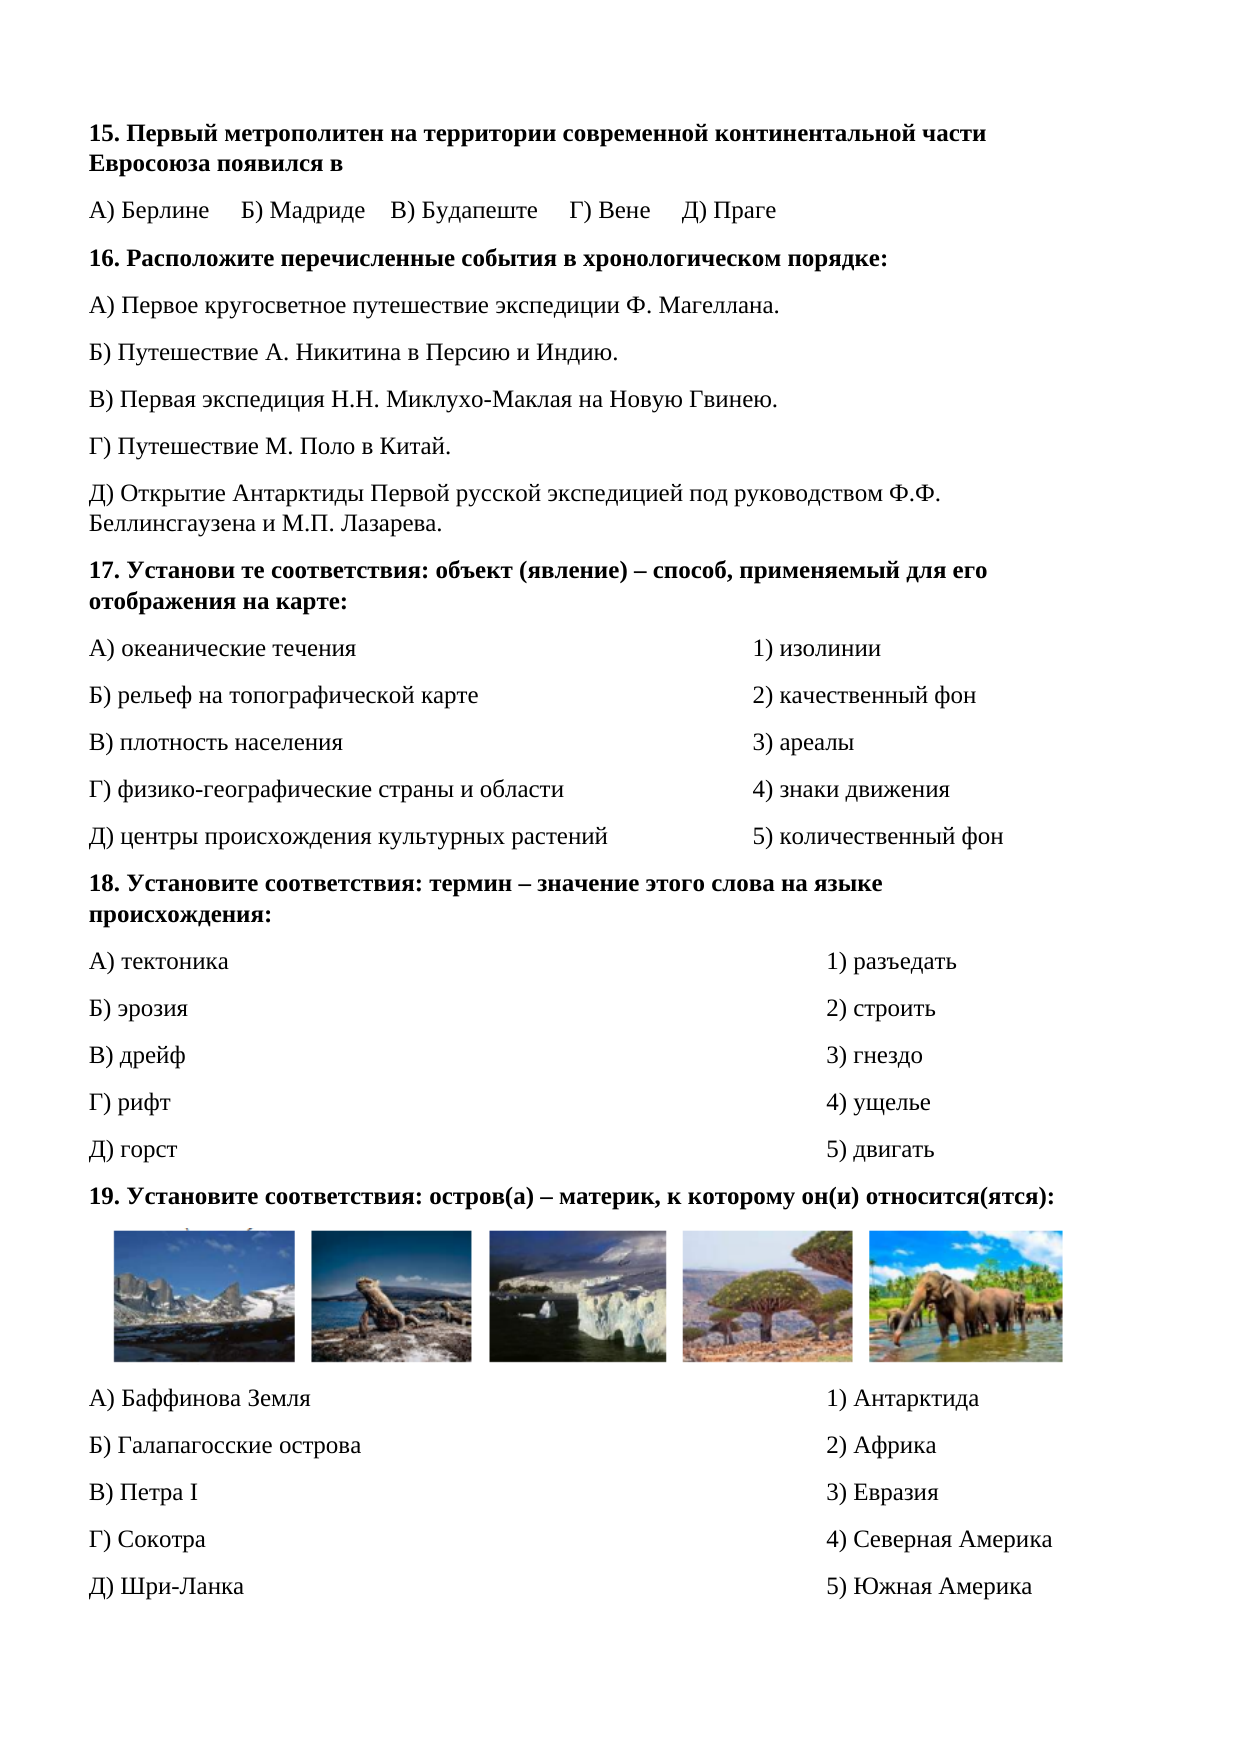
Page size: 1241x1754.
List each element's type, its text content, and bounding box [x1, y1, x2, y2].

text 18. Установите соответствия: термин – значение этого слова на языке происхождения: [88, 868, 1063, 928]
text 19. Установите соответствия: остров(а) – материк, к которому он(и) относится(ятся): [88, 1181, 1063, 1210]
picture [88, 1228, 1090, 1365]
text Б) Путешествие А. Никитина в Персию и Индию. [88, 337, 1063, 366]
text А) тектоника 1) разъедать [88, 946, 1063, 975]
text Д) центры происхождения культурных растений 5) количественный фон [88, 821, 1063, 850]
text А) Первое кругосветное путешествие экспедиции Ф. Магеллана. [88, 290, 1063, 318]
text Д) горст 5) двигать [88, 1134, 1063, 1163]
text 17. Установи те соответствия: объект (явление) – способ, применяемый для его отображения на карте: [88, 556, 1063, 615]
text Д) Шри-Ланка 5) Южная Америка [88, 1571, 1063, 1600]
text А) Баффинова Земля 1) Антарктида [88, 1383, 1063, 1412]
text Г) Сокотра 4) Северная Америка [88, 1524, 1063, 1553]
text Б) эрозия 2) строить [88, 993, 1063, 1022]
text Б) Галапагосские острова 2) Африка [88, 1430, 1063, 1459]
text Б) рельеф на топографической карте 2) качественный фон [88, 680, 1063, 709]
text В) Петра I 3) Евразия [88, 1477, 1063, 1506]
text Д) Открытие Антарктиды Первой русской экспедицией под руководством Ф.Ф. Беллинсгаузена и М.П. Лазарева. [88, 478, 1063, 537]
text В) Первая экспедиция Н.Н. Миклухо-Маклая на Новую Гвинею. [88, 384, 1063, 413]
text Г) Путешествие М. Поло в Китай. [88, 431, 1063, 460]
text В) дрейф 3) гнездо [88, 1040, 1063, 1069]
text 15. Первый метрополитен на территории современной континентальной части Евросоюза появился в [88, 118, 1063, 177]
text А) Берлине Б) Мадриде В) Будапеште Г) Вене Д) Праге [88, 196, 1063, 224]
text А) океанические течения 1) изолинии [88, 633, 1063, 662]
text Г) физико-географические страны и области 4) знаки движения [88, 774, 1063, 803]
text Г) рифт 4) ущелье [88, 1087, 1063, 1116]
text 16. Расположите перечисленные события в хронологическом порядке: [88, 243, 1063, 271]
text В) плотность населения 3) ареалы [88, 727, 1063, 756]
